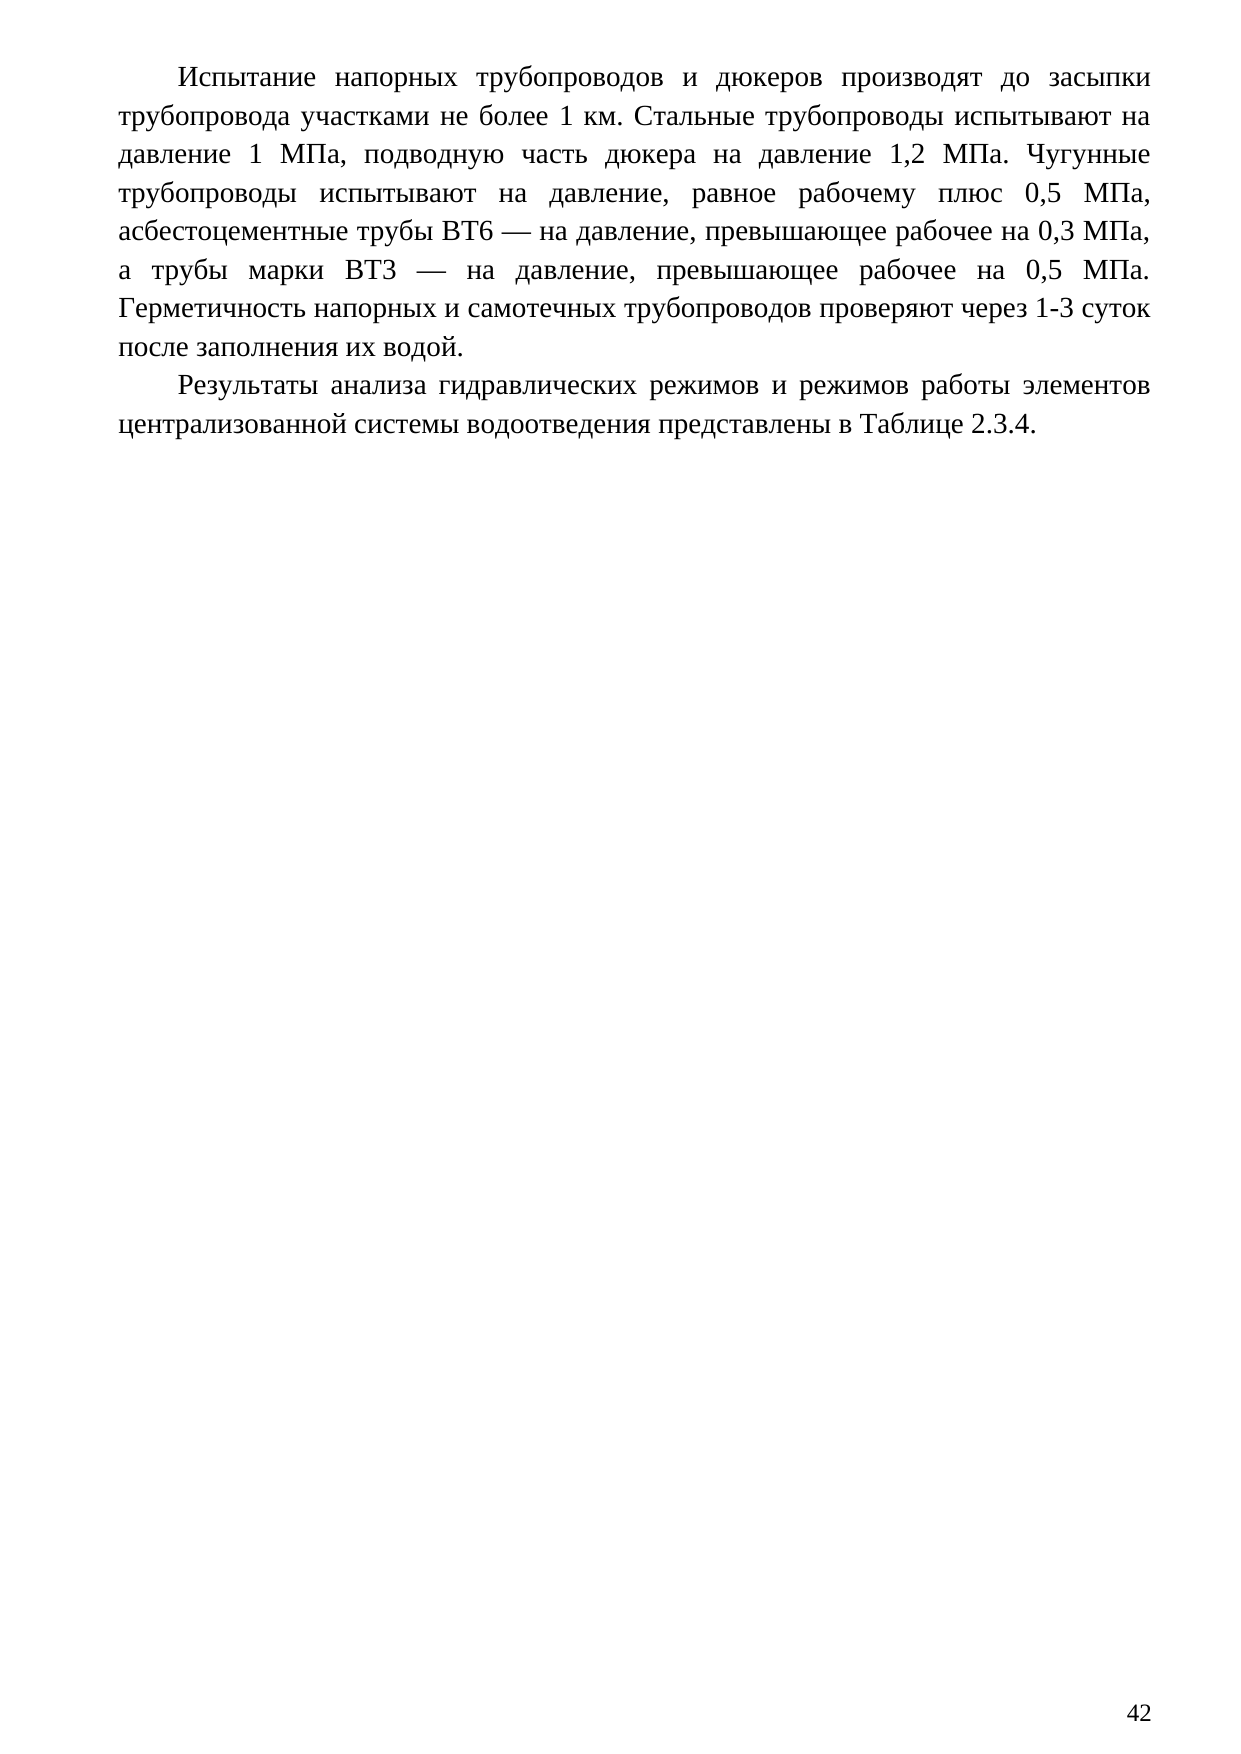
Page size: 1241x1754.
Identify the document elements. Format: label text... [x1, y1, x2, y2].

text Испытание напорных трубопроводов и дюкеров производят до засыпки трубопровода участками не более 1 км. Стальные трубопроводы испытывают на давление 1 МПа, подводную часть дюкера на давление 1,2 МПа. Чугунные трубопроводы испытывают на давление, равное рабочему плюс 0,5 МПа, асбестоцементные трубы ВТ6 — на давление, превышающее рабочее на 0,3 МПа, а трубы марки ВТ3 — на давление, превышающее рабочее на 0,5 МПа. Герметичность напорных и самотечных трубопроводов проверяют через 1-3 суток после заполнения их водой. [118, 59, 1152, 362]
text Результаты анализа гидравлических режимов и режимов работы элементов централизованной системы водоотведения представлены в Таблице 2.3.4. [118, 367, 1152, 439]
